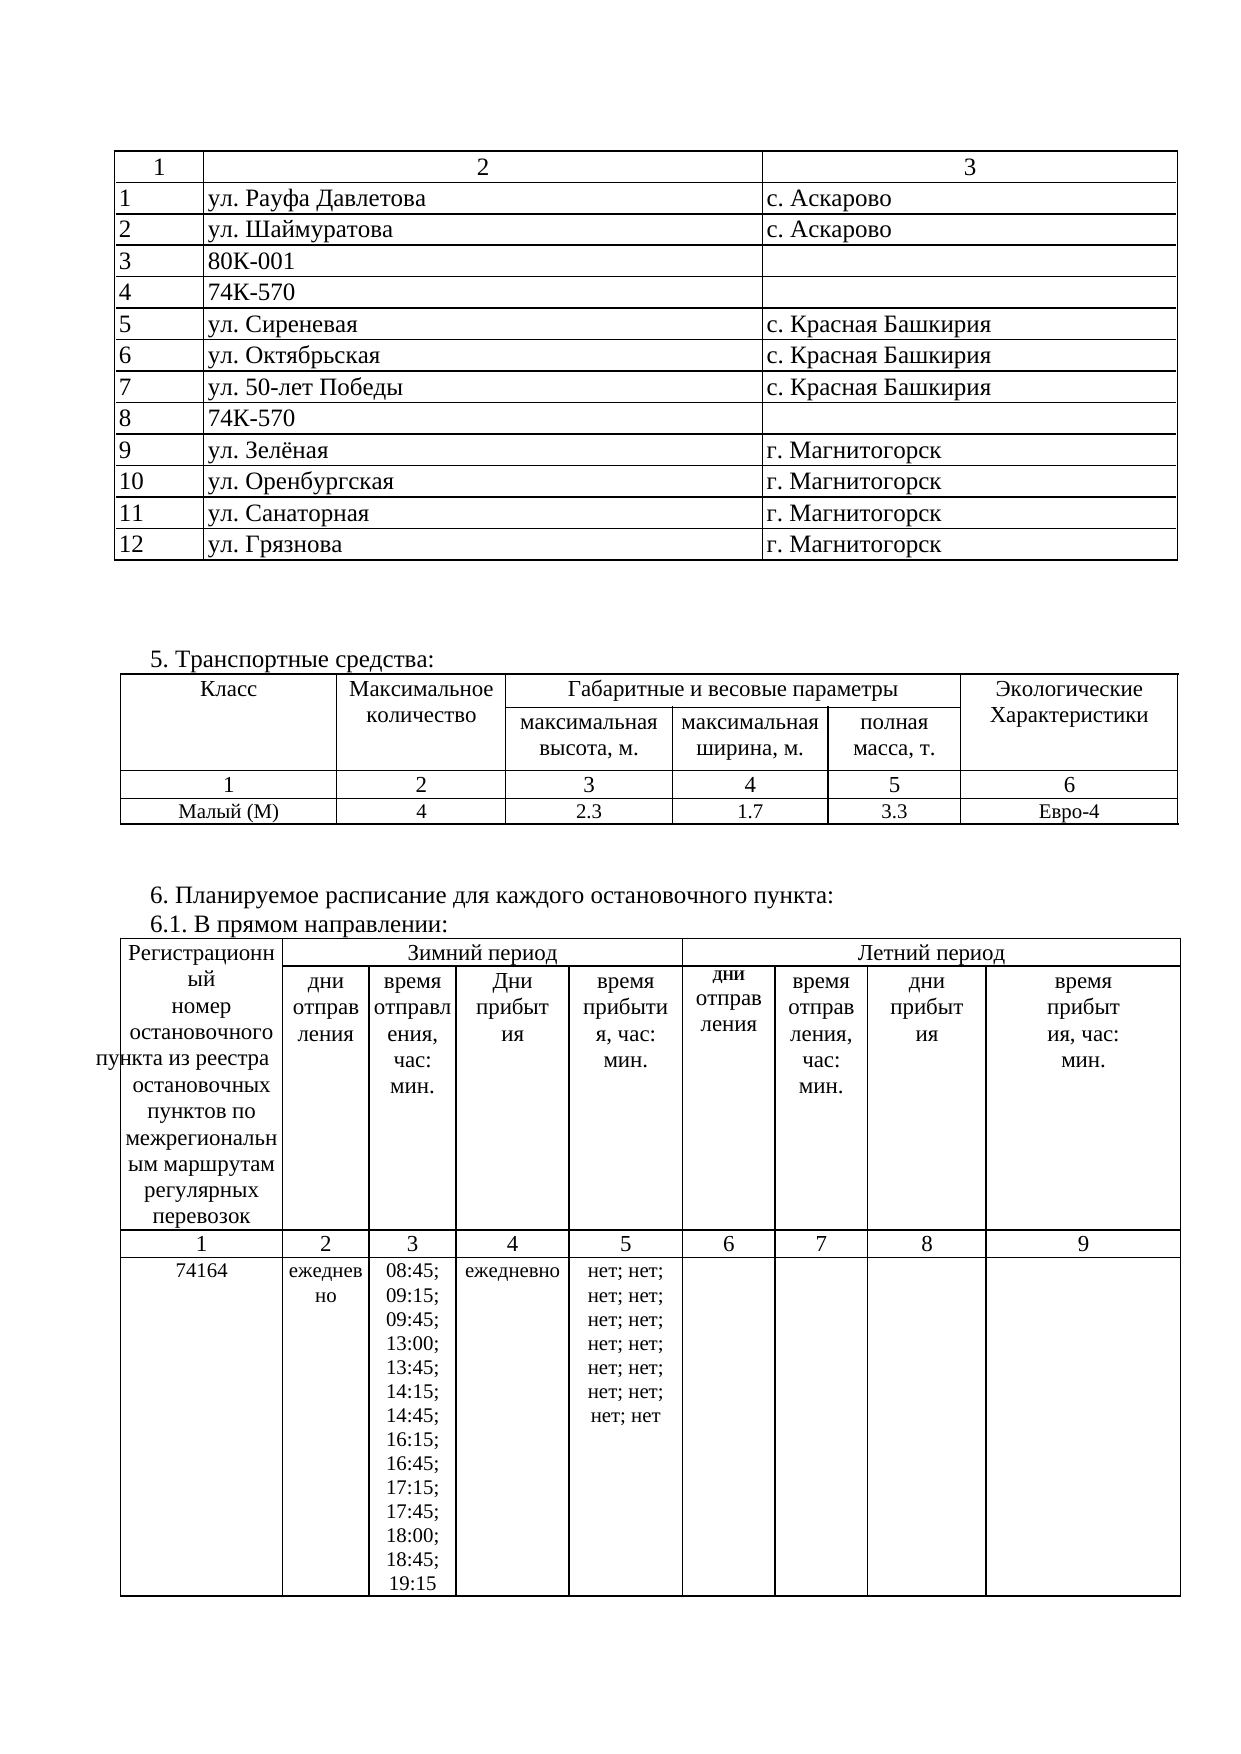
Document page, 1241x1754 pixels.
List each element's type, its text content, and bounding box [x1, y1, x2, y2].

table_header Габаритные и весовые параметры [506, 675, 960, 706]
table_cell 80К-001 [204, 246, 762, 276]
table_cell ежедневно [457, 1258, 568, 1595]
table_cell 3 [763, 152, 1177, 181]
table_cell время отправ ления, час: мин. [776, 967, 867, 1229]
table_cell 1 [115, 183, 203, 213]
table_header Максимальное количество [337, 675, 505, 770]
table_cell 4 [457, 1231, 568, 1257]
table_cell [868, 1258, 985, 1595]
table_cell г. Магнитогорск [763, 433, 1177, 464]
table_cell г. Магнитогорск [763, 496, 1177, 527]
table_cell ул. Октябрьская [204, 340, 762, 370]
table_cell с. Красная Башкирия [763, 339, 1177, 370]
table_cell 3 [115, 245, 203, 276]
table_cell время прибыт ия, час: мин. [987, 967, 1180, 1229]
text 6. Планируемое расписание для каждого остановочного пункта: [150, 880, 1090, 909]
table_cell с. Красная Башкирия [763, 307, 1177, 339]
table_cell с. Аскарово [763, 213, 1177, 244]
table_header Регистрационный номер остановочного пункта из реестра остановочных пунктов по межрегиональным маршрутам регулярных перевозок [121, 939, 282, 1229]
table_cell максимальная ширина, м. [673, 708, 827, 770]
table_cell 2 [337, 771, 505, 798]
table_cell г. Магнитогорск [763, 465, 1177, 496]
table_cell 1 [115, 152, 203, 181]
table_cell 5 [570, 1231, 682, 1257]
table_cell Дни прибыт ия [457, 967, 568, 1229]
text 5. Транспортные средства: [150, 644, 1090, 673]
table_cell 4 [115, 277, 203, 307]
table_cell дни отправ ления [283, 967, 368, 1229]
table_header Класс [121, 675, 336, 770]
table_cell с. Аскарово [763, 181, 1177, 213]
table_cell 74164 [121, 1258, 282, 1595]
table_cell 6 [961, 771, 1177, 798]
table_cell 5 [829, 771, 960, 798]
table_cell ул. Санаторная [204, 498, 762, 527]
table_cell 2 [115, 214, 203, 244]
table_cell ул. Шаймуратова [204, 215, 762, 244]
table_cell [763, 244, 1177, 276]
table_cell 8 [868, 1231, 985, 1257]
table_cell 74К-570 [204, 277, 762, 307]
table_cell [987, 1258, 1180, 1595]
table_cell 08:45; 09:15; 09:45; 13:00; 13:45; 14:15; 14:45; 16:15; 16:45; 17:15; 17:45; 18:00; 18:45; 19:15 [370, 1258, 455, 1595]
text 6.1. В прямом направлении: [150, 909, 1090, 937]
table_cell 9 [987, 1231, 1180, 1257]
table_cell 4 [673, 771, 827, 798]
table_cell [763, 402, 1177, 433]
table_cell Евро-4 [961, 799, 1177, 823]
table_cell 1 [121, 771, 336, 798]
table_cell Малый (М) [121, 799, 336, 823]
table_cell 3.3 [829, 799, 960, 823]
table_cell ДНИ отправ ления [683, 967, 774, 1229]
table_cell 5 [115, 308, 203, 339]
table_cell 1.7 [673, 799, 827, 823]
table_cell 6 [683, 1231, 774, 1257]
table_header Экологические Характеристики [961, 675, 1177, 770]
table_cell время прибыти я, час: мин. [570, 967, 682, 1229]
table_cell 10 [115, 466, 203, 496]
table_cell [776, 1258, 867, 1595]
table_cell 7 [115, 371, 203, 402]
table_cell ул. 50-лет Победы [204, 372, 762, 402]
table_cell [763, 276, 1177, 307]
table_header Зимний период [283, 939, 682, 965]
table_cell 6 [115, 340, 203, 370]
table_cell ул. Рауфа Давлетова [204, 183, 762, 213]
table_cell 9 [115, 434, 203, 464]
table_cell ул. Сиреневая [204, 309, 762, 339]
table_cell г. Магнитогорск [763, 528, 1177, 559]
table_cell ул. Зелёная [204, 435, 762, 464]
table_cell ежедневно [283, 1258, 368, 1595]
table_cell 3 [370, 1231, 455, 1257]
table_cell [683, 1258, 774, 1595]
table_cell 11 [115, 497, 203, 527]
table_cell ул. Оренбургская [204, 466, 762, 496]
table_cell дни прибыт ия [868, 967, 985, 1229]
table_cell полная масса, т. [829, 708, 960, 770]
table_cell максимальная высота, м. [506, 708, 672, 770]
table_cell 2.3 [506, 799, 672, 823]
table_cell 8 [115, 403, 203, 433]
table_cell 2 [283, 1231, 368, 1257]
table_header Летний период [683, 939, 1180, 965]
table_cell 7 [776, 1231, 867, 1257]
table_cell ул. Грязнова [204, 529, 762, 559]
table_cell 3 [506, 771, 672, 798]
table_cell 12 [115, 529, 203, 559]
table_cell 1 [121, 1231, 282, 1257]
table_cell 4 [337, 799, 505, 823]
table_cell нет; нет; нет; нет; нет; нет; нет; нет; нет; нет; нет; нет; нет; нет [570, 1258, 682, 1595]
table_cell время отправл ения, час: мин. [370, 967, 455, 1229]
table_cell 74К-570 [204, 403, 762, 433]
table_cell 2 [204, 152, 762, 181]
table_cell с. Красная Башкирия [763, 370, 1177, 402]
